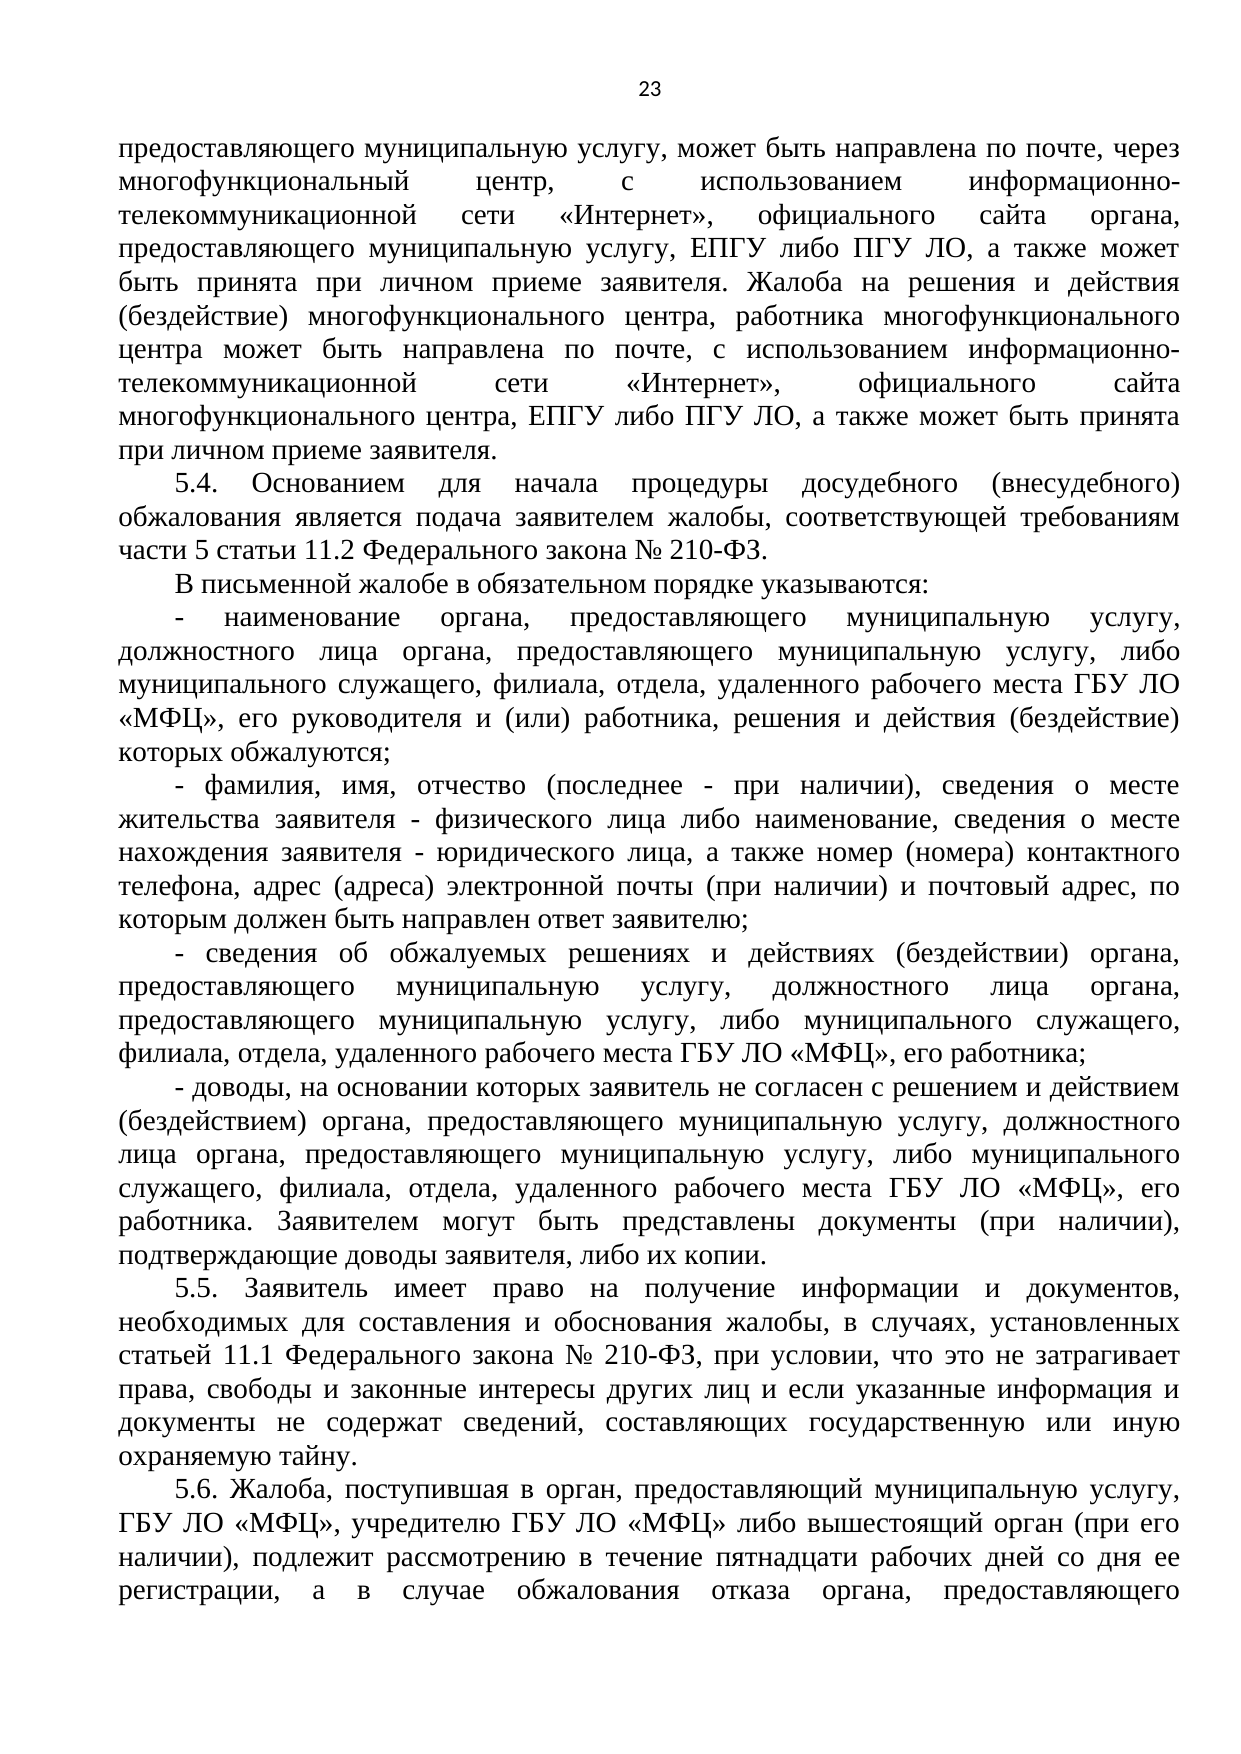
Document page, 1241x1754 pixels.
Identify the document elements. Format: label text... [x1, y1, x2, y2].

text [118, 130, 1181, 465]
text 5.5. Заявитель имеет право на получение информации и документов, необходимых для составления и обоснования жалобы, в случаях, установленных статьей 11.1 Федерального закона № 210-ФЗ, при условии, что это не затрагивает права, свободы и законные интересы других лиц и если указанные информация и документы не содержат сведений, составляющих государственную или иную охраняемую тайну. [118, 1270, 1181, 1472]
text - доводы, на основании которых заявитель не согласен с решением и действием (бездействием) органа, предоставляющего муниципальную услугу, должностного лица органа, предоставляющего муниципальную услугу, либо муниципального служащего, филиала, отдела, удаленного рабочего места ГБУ ЛО «МФЦ», его работника. Заявителем могут быть представлены документы (при наличии), подтверждающие доводы заявителя, либо их копии. [118, 1069, 1181, 1270]
text - фамилия, имя, отчество (последнее - при наличии), сведения о месте жительства заявителя - физического лица либо наименование, сведения о месте нахождения заявителя - юридического лица, а также номер (номера) контактного телефона, адрес (адреса) электронной почты (при наличии) и почтовый адрес, по которым должен быть направлен ответ заявителю; [118, 767, 1181, 935]
text В письменной жалобе в обязательном порядке указываются: [118, 566, 1181, 599]
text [118, 1472, 1181, 1606]
text - наименование органа, предоставляющего муниципальную услугу, должностного лица органа, предоставляющего муниципальную услугу, либо муниципального служащего, филиала, отдела, удаленного рабочего места ГБУ ЛО «МФЦ», его руководителя и (или) работника, решения и действия (бездействие) которых обжалуются; [118, 599, 1181, 767]
text 5.4. Основанием для начала процедуры досудебного (внесудебного) обжалования является подача заявителем жалобы, соответствующей требованиям части 5 статьи 11.2 Федерального закона № 210-ФЗ. [118, 465, 1181, 566]
text - сведения об обжалуемых решениях и действиях (бездействии) органа, предоставляющего муниципальную услугу, должностного лица органа, предоставляющего муниципальную услугу, либо муниципального служащего, филиала, отдела, удаленного рабочего места ГБУ ЛО «МФЦ», его работника; [118, 935, 1181, 1069]
